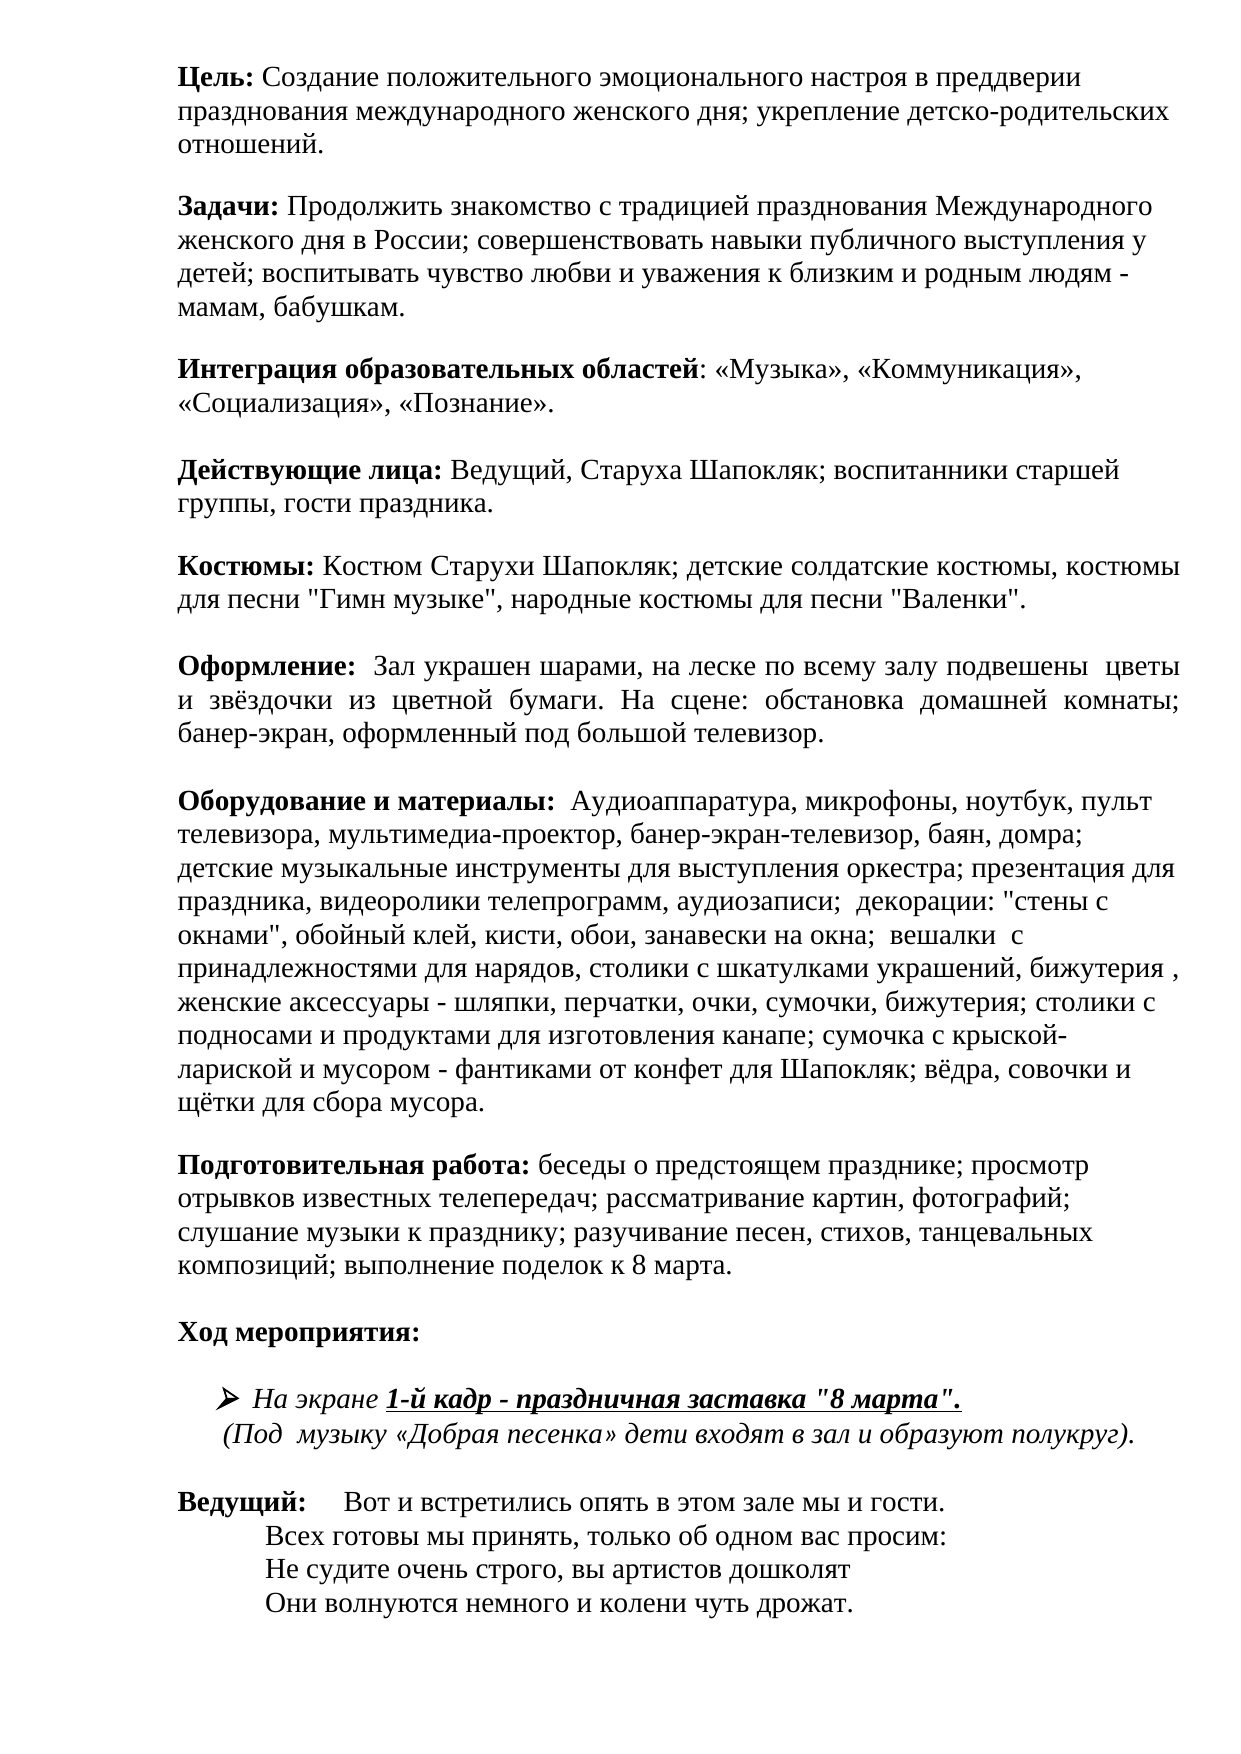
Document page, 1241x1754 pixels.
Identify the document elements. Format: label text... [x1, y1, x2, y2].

text Не судите очень строго, вы артистов дошколят [177, 1552, 1181, 1585]
text Ведущий: Вот и встретились опять в этом зале мы и гости. [177, 1484, 1181, 1518]
text Оборудование и материалы: Аудиоаппаратура, микрофоны, ноутбук, пульт телевизора, мультимедиа-проектор, банер-экран-телевизор, баян, домра; детские музыкальные инструменты для выступления оркестра; презентация для праздника, видеоролики телепрограмм, аудиозаписи; декорации: "стены с окнами", обойный клей, кисти, обои, занавески на окна; вешалки с принадлежностями для нарядов, столики с шкатулками украшений, бижутерия , женские аксессуары - шляпки, перчатки, очки, сумочки, бижутерия; столики с подносами и продуктами для изготовления канапе; сумочка с крыской-лариской и мусором - фантиками от конфет для Шапокляк; вёдра, совочки и щётки для сбора мусора. [177, 783, 1181, 1147]
text Всех готовы мы принять, только об одном вас просим: [177, 1518, 1181, 1552]
text Костюмы: Костюм Старухи Шапокляк; детские солдатские костюмы, костюмы для песни "Гимн музыке", народные костюмы для песни "Валенки". [177, 548, 1181, 615]
list На экране 1-й кадр - праздничная заставка "8 марта". [215, 1382, 1181, 1415]
text Действующие лица: Ведущий, Старуха Шапокляк; воспитанники старшей группы, гости праздника. [177, 452, 1181, 548]
text Ход мероприятия: [177, 1314, 1181, 1348]
text Цель: Создание положительного эмоционального настроя в преддверии празднования международного женского дня; укрепление детско-родительских отношений. [177, 59, 1181, 188]
text Интеграция образовательных областей: «Музыка», «Коммуникация», «Социализация», «Познание». [177, 351, 1181, 418]
text (Под музыку «Добрая песенка» дети входят в зал и образуют полукруг). [177, 1415, 1181, 1451]
text Они волнуются немного и колени чуть дрожат. [177, 1585, 1181, 1619]
text Подготовительная работа: беседы о предстоящем празднике; просмотр отрывков известных телепередач; рассматривание картин, фотографий; слушание музыки к празднику; разучивание песен, стихов, танцевальных композиций; выполнение поделок к 8 марта. [177, 1147, 1181, 1281]
text Оформление: Зал украшен шарами, на леске по всему залу подвешены цветы и звёздочки из цветной бумаги. На сцене: обстановка домашней комнаты; банер-экран, оформленный под большой телевизор. [177, 648, 1181, 749]
text Задачи: Продолжить знакомство с традицией празднования Международного женского дня в России; совершенствовать навыки публичного выступления у детей; воспитывать чувство любви и уважения к близким и родным людям - мамам, бабушкам. [177, 188, 1181, 351]
